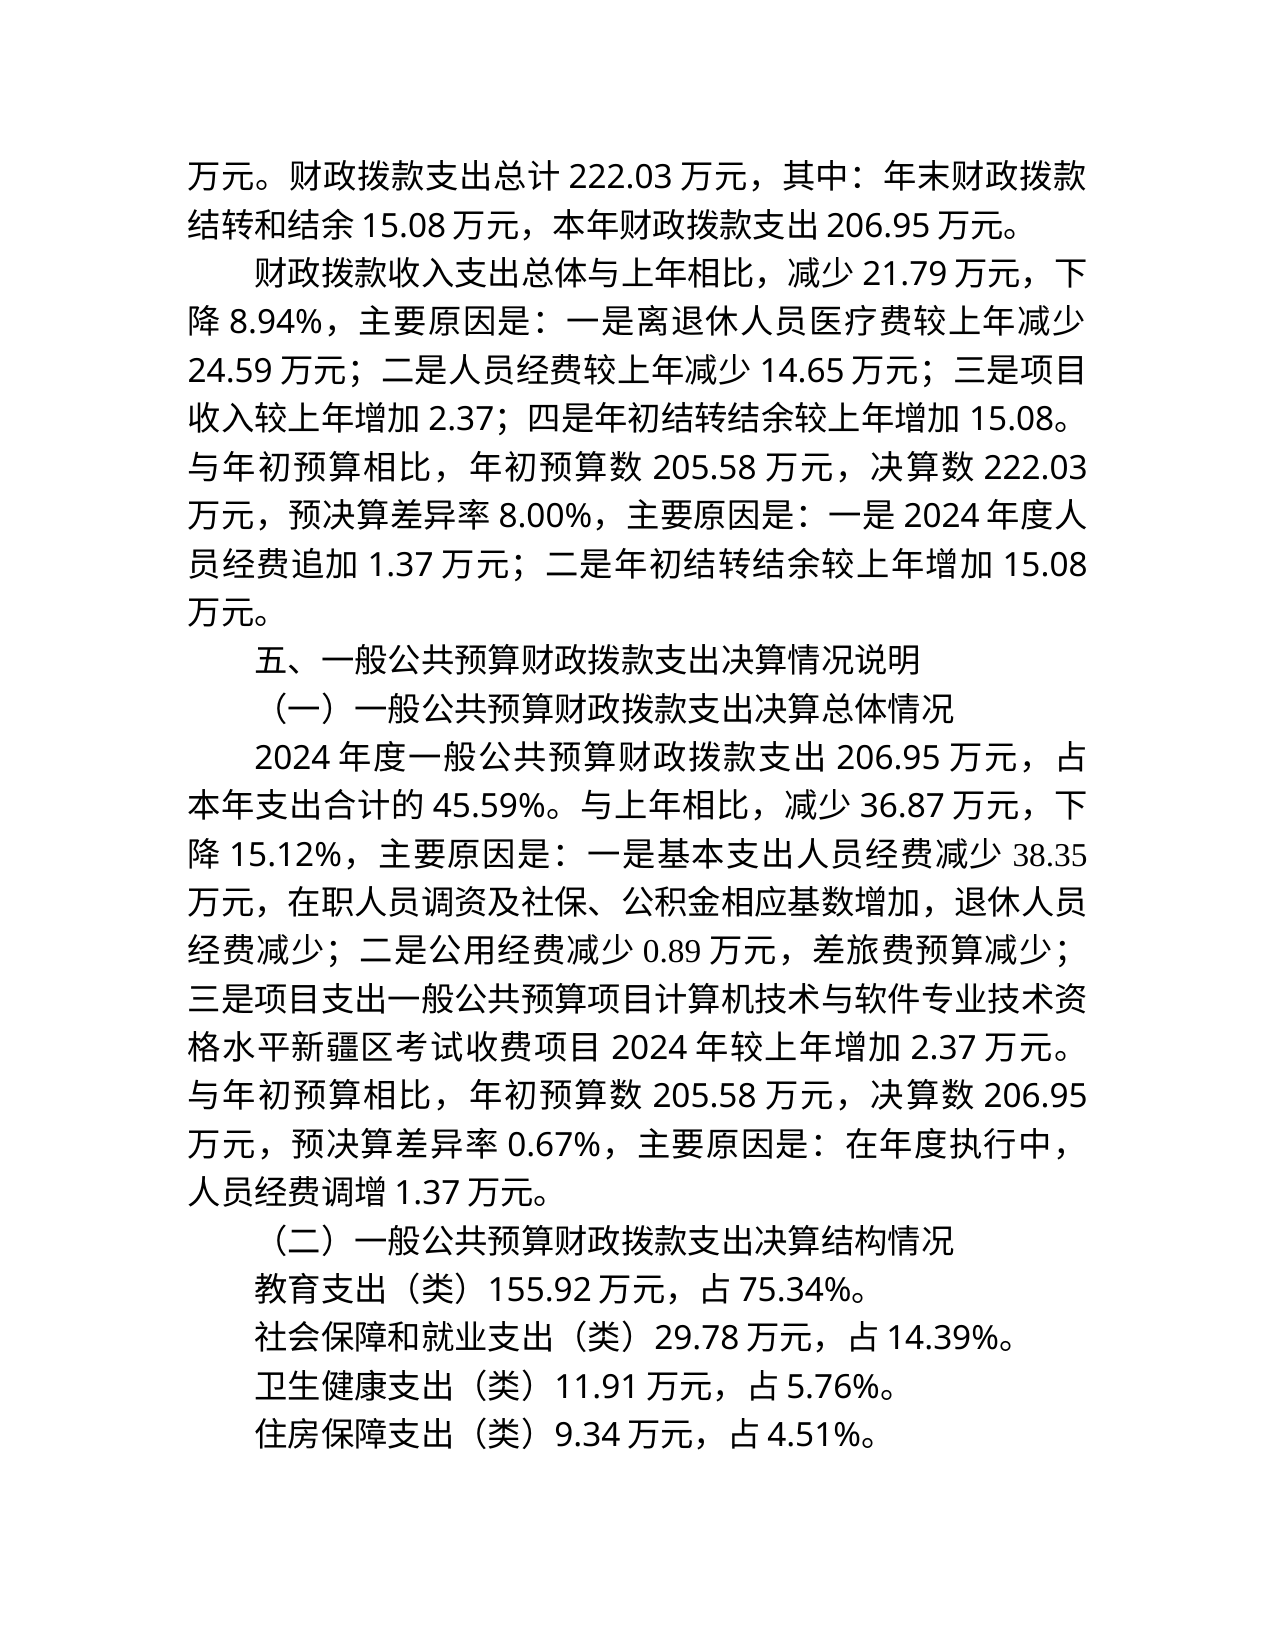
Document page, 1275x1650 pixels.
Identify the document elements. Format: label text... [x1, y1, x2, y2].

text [187, 150, 1087, 247]
text 五、一般公共预算财政拨款支出决算情况说明 [187, 634, 1087, 682]
text 住房保障支出（类）9.34万元，占4.51%。 [187, 1408, 1087, 1456]
text （一）一般公共预算财政拨款支出决算总体情况 [187, 682, 1087, 731]
text 财政拨款收入支出总体与上年相比，减少21.79万元，下降8.94%，主要原因是：一是离退休人员医疗费较上年减少24.59万元；二是人员经费较上年减少14.65万元；三是项目收入较上年增加2.37；四是年初结转结余较上年增加15.08。与年初预算相比，年初预算数205.58万元，决算数222.03万元，预决算差异率8.00%，主要原因是：一是2024年度人员经费追加1.37万元；二是年初结转结余较上年增加15.08万元。 [187, 247, 1087, 634]
text （二）一般公共预算财政拨款支出决算结构情况 [187, 1214, 1087, 1263]
text 社会保障和就业支出（类）29.78万元，占14.39%。 [187, 1311, 1087, 1359]
text 卫生健康支出（类）11.91万元，占5.76%。 [187, 1359, 1087, 1408]
text 2024年度一般公共预算财政拨款支出206.95万元，占本年支出合计的45.59%。与上年相比，减少36.87万元，下降15.12%，主要原因是：一是基本支出人员经费减少38.35万元，在职人员调资及社保、公积金相应基数增加，退休人员经费减少；二是公用经费减少0.89万元，差旅费预算减少；三是项目支出一般公共预算项目计算机技术与软件专业技术资格水平新疆区考试收费项目2024年较上年增加2.37万元。与年初预算相比，年初预算数205.58万元，决算数206.95万元，预决算差异率0.67%，主要原因是：在年度执行中，人员经费调增1.37万元。 [187, 731, 1087, 1214]
text 教育支出（类）155.92万元，占75.34%。 [187, 1263, 1087, 1311]
